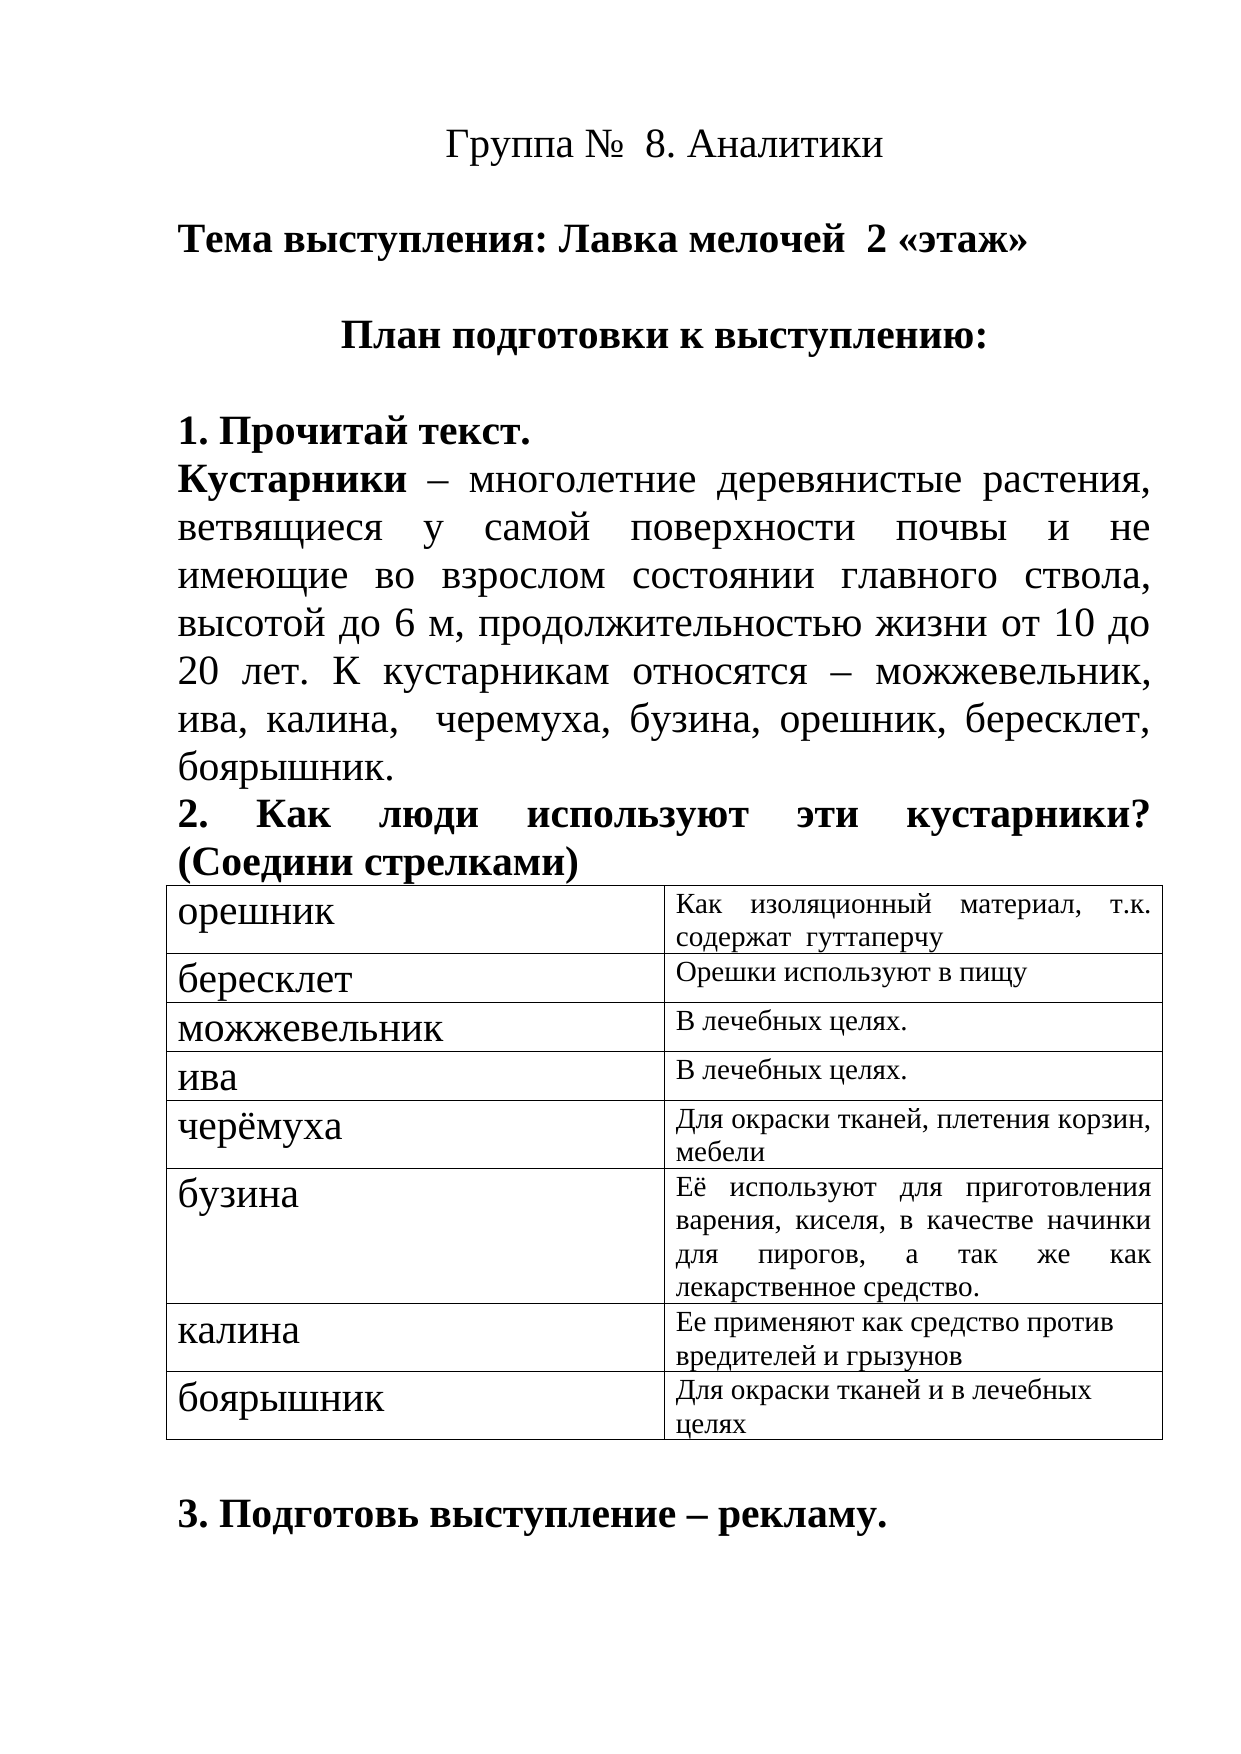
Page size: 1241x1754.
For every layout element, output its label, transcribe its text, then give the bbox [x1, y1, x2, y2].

table_cell Орешки используют в пищу [665, 954, 1162, 1002]
text 1. Прочитай текст. [177, 406, 1152, 453]
text Группа № 8. Аналитики [177, 118, 1152, 166]
table_cell бересклет [167, 954, 664, 1002]
text Кустарники – многолетние деревянистые растения, ветвящиеся у самой поверхности почвы и не имеющие во взрослом состоянии главного ствола, высотой до 6 м, продолжительностью жизни от 10 до 20 лет. К кустарникам относятся – можжевельник, ива, калина, черемуха, бузина, орешник, бересклет, боярышник. [177, 453, 1152, 789]
table_cell В лечебных целях. [665, 1052, 1162, 1100]
text План подготовки к выступлению: [177, 310, 1152, 358]
table_cell ива [167, 1052, 664, 1100]
text Тема выступления: Лавка мелочей 2 «этаж» [177, 214, 1152, 262]
table_cell калина [167, 1304, 664, 1371]
table_cell бузина [167, 1169, 664, 1303]
table_cell боярышник [167, 1372, 664, 1439]
table_cell можжевельник [167, 1003, 664, 1051]
table_cell черёмуха [167, 1101, 664, 1168]
table_cell В лечебных целях. [665, 1003, 1162, 1051]
table_cell Для окраски тканей и в лечебных целях [665, 1372, 1162, 1439]
table_header Как изоляционный материал, т.к. содержат гуттаперчу [665, 886, 1162, 953]
table_cell Для окраски тканей, плетения корзин, мебели [665, 1101, 1162, 1168]
table_cell Ее применяют как средство против вредителей и грызунов [665, 1304, 1162, 1371]
table_header орешник [167, 886, 664, 953]
table_cell Её используют для приготовления варения, киселя, в качестве начинки для пирогов, а так же как лекарственное средство. [665, 1169, 1162, 1303]
text 2. Как люди используют эти кустарники? (Соедини стрелками) [177, 789, 1152, 885]
text 3. Подготовь выступление – рекламу. [177, 1488, 1152, 1536]
